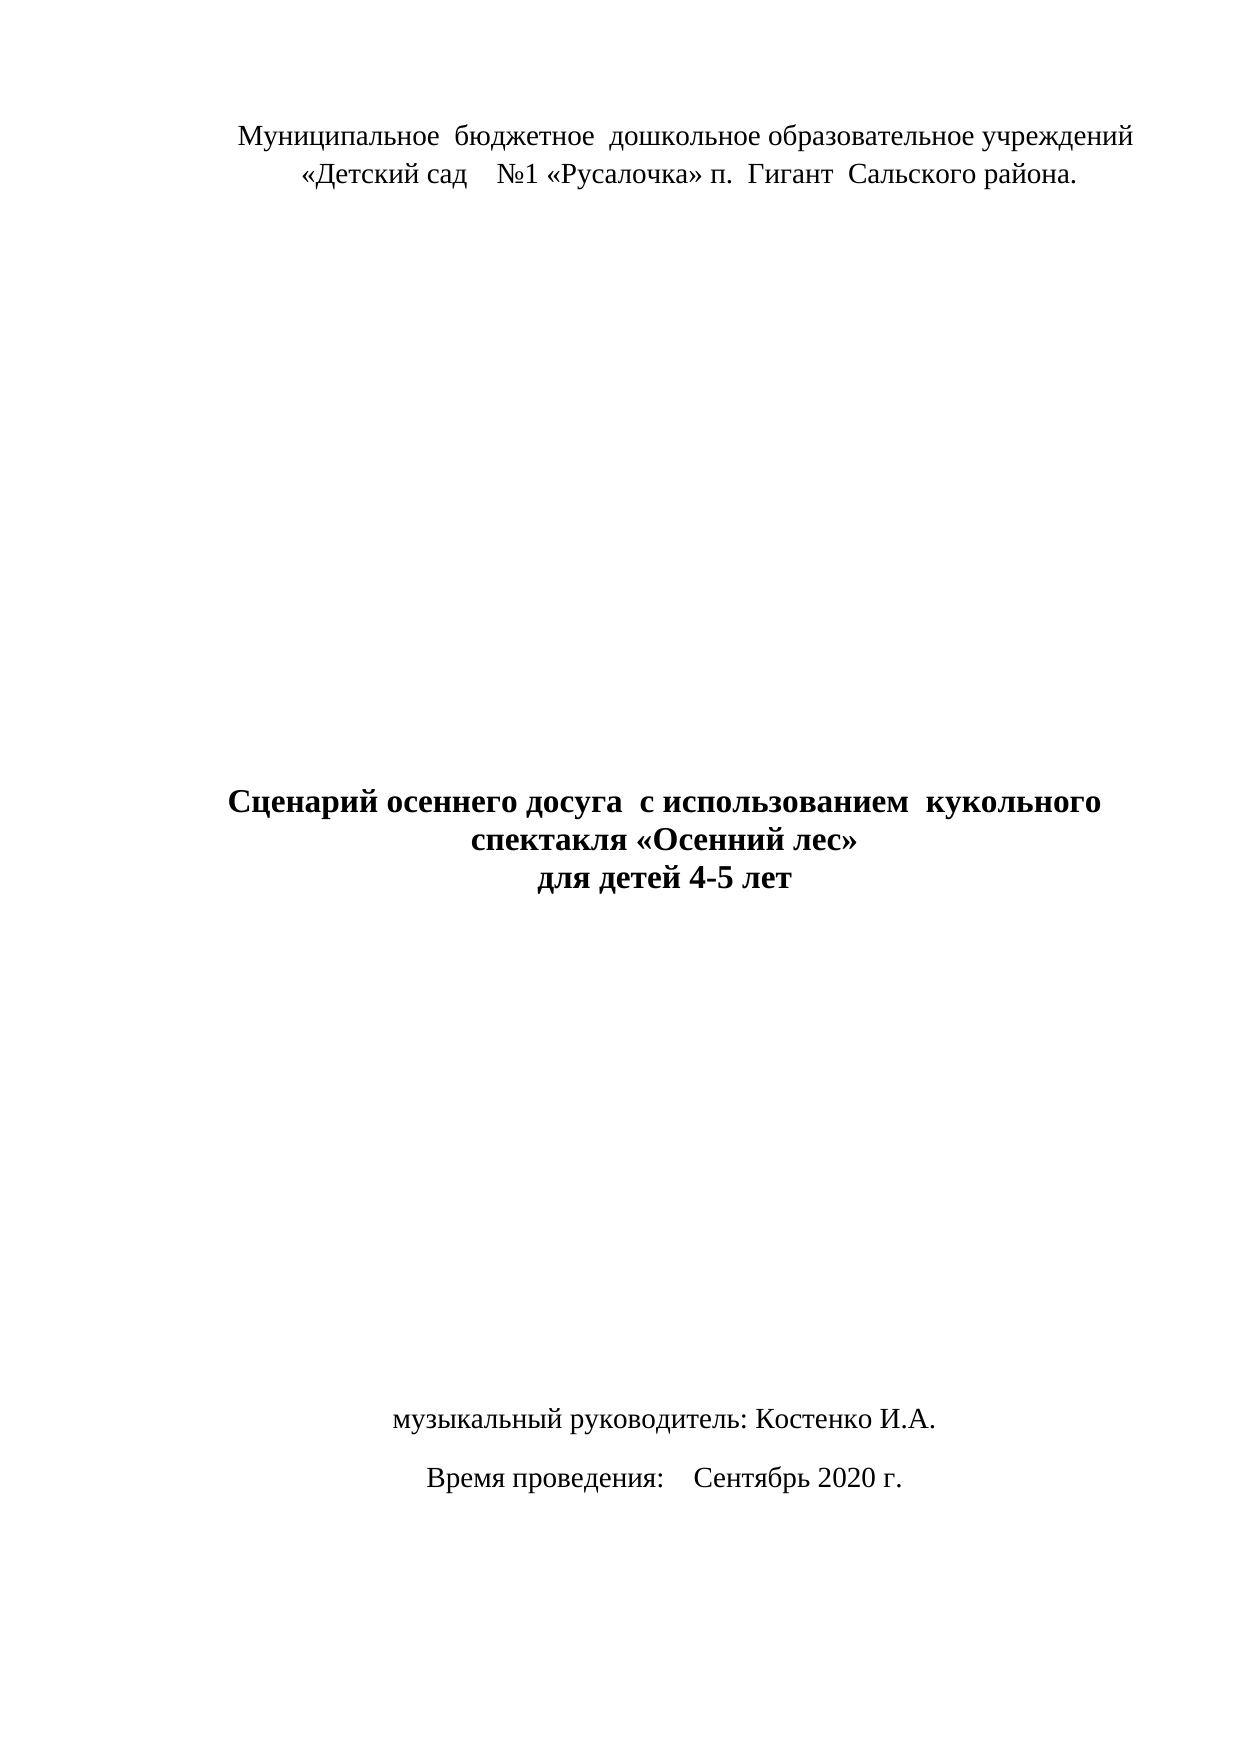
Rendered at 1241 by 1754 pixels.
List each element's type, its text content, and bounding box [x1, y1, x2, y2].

text Сценарий осеннего досуга с использованием кукольного спектакля «Осенний лес» [177, 781, 1152, 858]
text музыкальный руководитель: Костенко И.А. [177, 1401, 1152, 1435]
text Время проведения: Сентябрь 2020 г. [177, 1461, 1152, 1494]
text «Детский сад №1 «Русалочка» п. Гигант Сальского района. [219, 157, 1152, 190]
text Муниципальное бюджетное дошкольное образовательное учреждений [219, 118, 1152, 152]
text для детей 4-5 лет [177, 858, 1152, 896]
